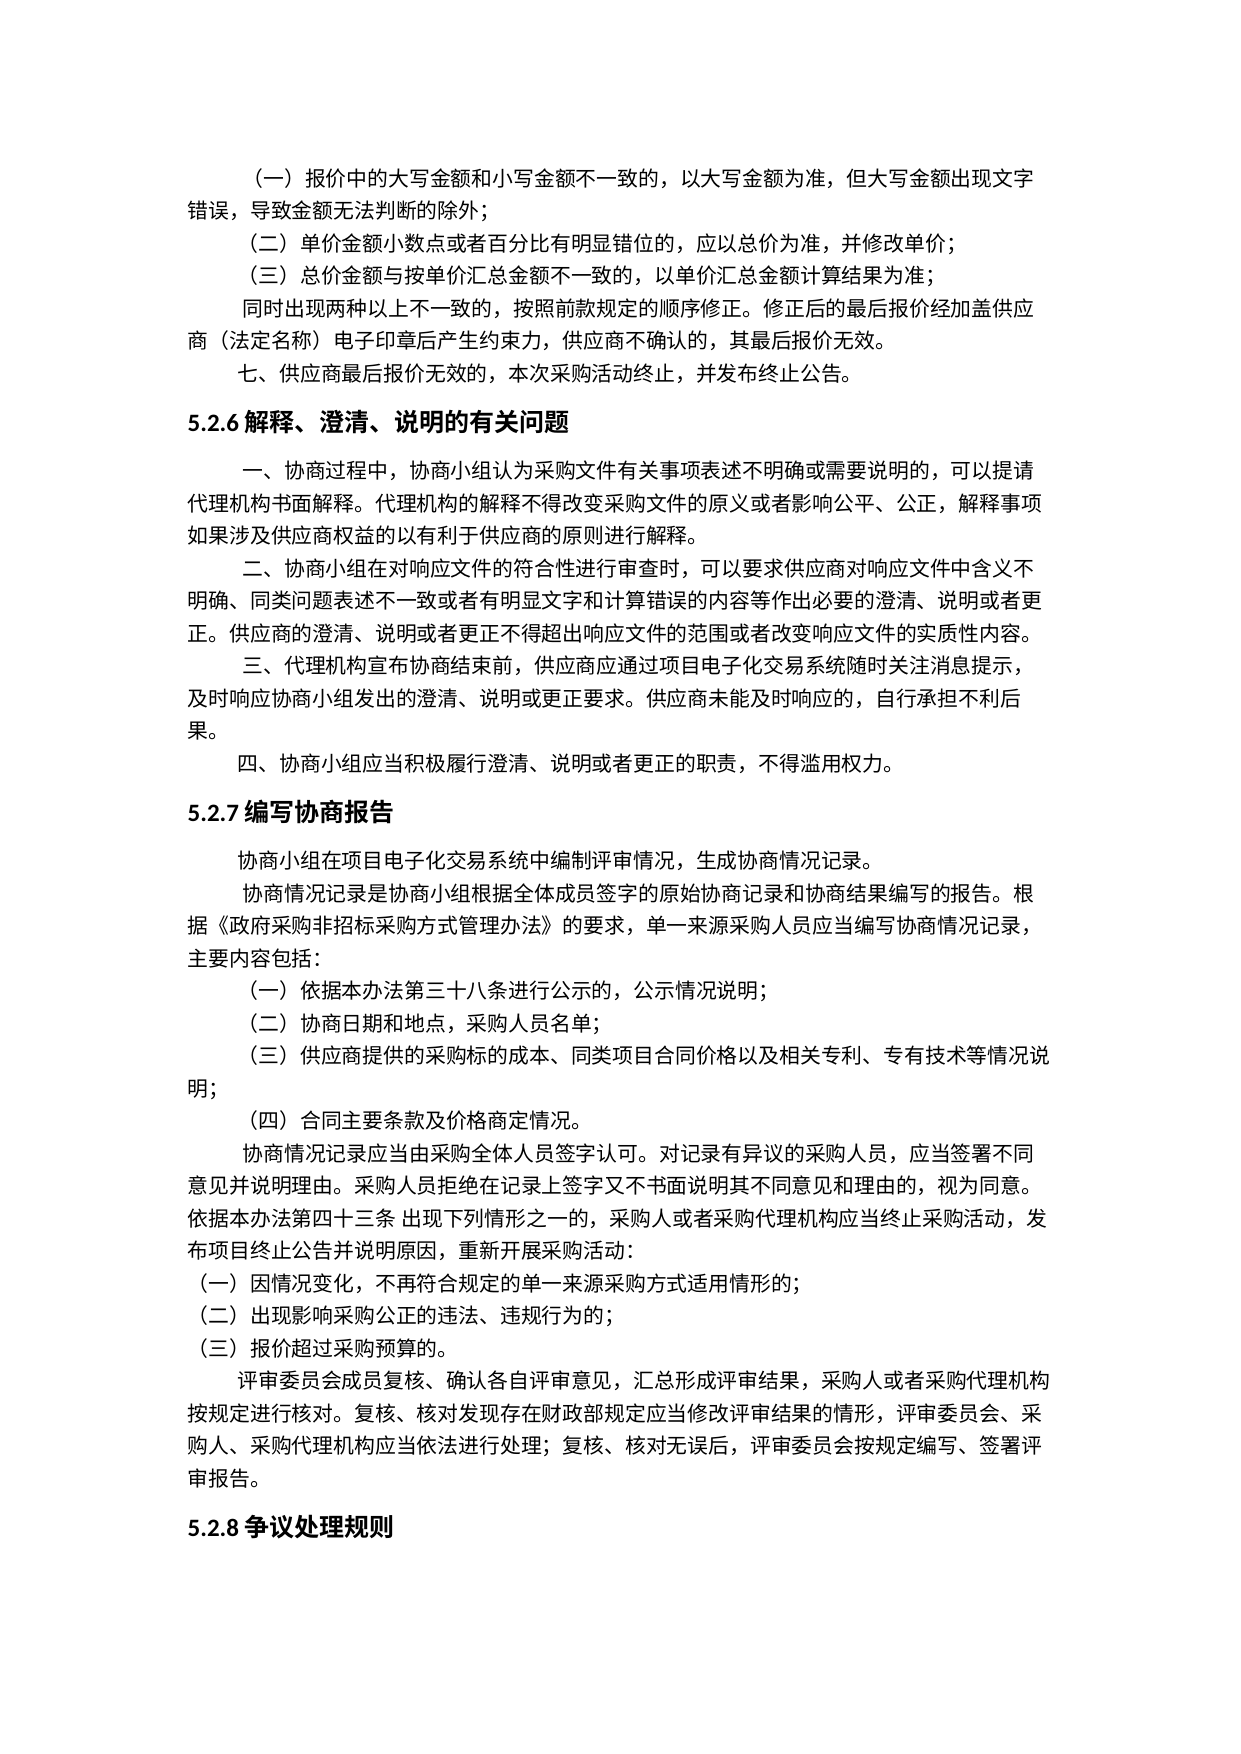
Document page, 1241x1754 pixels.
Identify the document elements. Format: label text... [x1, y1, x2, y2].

text 协商情况记录是协商小组根据全体成员签字的原始协商记录和协商结果编写的报告。根据《政府采购非招标采购方式管理办法》的要求，单一来源采购人员应当编写协商情况记录，主要内容包括： [187, 877, 1053, 974]
text 评审委员会成员复核、确认各自评审意见，汇总形成评审结果，采购人或者采购代理机构按规定进行核对。复核、核对发现存在财政部规定应当修改评审结果的情形，评审委员会、采购人、采购代理机构应当依法进行处理；复核、核对无误后，评审委员会按规定编写、签署评审报告。 [187, 1364, 1053, 1494]
text 三、代理机构宣布协商结束前，供应商应通过项目电子化交易系统随时关注消息提示，及时响应协商小组发出的澄清、说明或更正要求。供应商未能及时响应的，自行承担不利后果。 [187, 649, 1053, 747]
text 同时出现两种以上不一致的，按照前款规定的顺序修正。修正后的最后报价经加盖供应商（法定名称）电子印章后产生约束力，供应商不确认的，其最后报价无效。 [187, 292, 1053, 357]
text （三）总价金额与按单价汇总金额不一致的，以单价汇总金额计算结果为准； [187, 259, 1053, 292]
text （四）合同主要条款及价格商定情况。 [187, 1104, 1053, 1137]
text （二）单价金额小数点或者百分比有明显错位的，应以总价为准，并修改单价； [187, 227, 1053, 259]
text （一）因情况变化，不再符合规定的单一来源采购方式适用情形的； [187, 1267, 1053, 1299]
text 5.2.8争议处理规则 [187, 1494, 1053, 1559]
text 协商情况记录应当由采购全体人员签字认可。对记录有异议的采购人员，应当签署不同意见并说明理由。采购人员拒绝在记录上签字又不书面说明其不同意见和理由的，视为同意。 [187, 1137, 1053, 1202]
text 协商小组在项目电子化交易系统中编制评审情况，生成协商情况记录。 [187, 844, 1053, 877]
text （二）出现影响采购公正的违法、违规行为的； [187, 1299, 1053, 1332]
text 一、协商过程中，协商小组认为采购文件有关事项表述不明确或需要说明的，可以提请代理机构书面解释。代理机构的解释不得改变采购文件的原义或者影响公平、公正，解释事项如果涉及供应商权益的以有利于供应商的原则进行解释。 [187, 454, 1053, 552]
text （三）供应商提供的采购标的成本、同类项目合同价格以及相关专利、专有技术等情况说明； [187, 1039, 1053, 1104]
text 七、供应商最后报价无效的，本次采购活动终止，并发布终止公告。 [187, 357, 1053, 389]
text 依据本办法第四十三条 出现下列情形之一的，采购人或者采购代理机构应当终止采购活动，发布项目终止公告并说明原因，重新开展采购活动： [187, 1202, 1053, 1267]
text （三）报价超过采购预算的。 [187, 1332, 1053, 1364]
text （一）报价中的大写金额和小写金额不一致的，以大写金额为准，但大写金额出现文字错误，导致金额无法判断的除外； [187, 162, 1053, 227]
text 二、协商小组在对响应文件的符合性进行审查时，可以要求供应商对响应文件中含义不明确、同类问题表述不一致或者有明显文字和计算错误的内容等作出必要的澄清、说明或者更正。供应商的澄清、说明或者更正不得超出响应文件的范围或者改变响应文件的实质性内容。 [187, 552, 1053, 649]
text 5.2.7编写协商报告 [187, 779, 1053, 844]
text （二）协商日期和地点，采购人员名单； [187, 1007, 1053, 1039]
text 四、协商小组应当积极履行澄清、说明或者更正的职责，不得滥用权力。 [187, 747, 1053, 779]
text 5.2.6解释、澄清、说明的有关问题 [187, 389, 1053, 454]
text （一）依据本办法第三十八条进行公示的，公示情况说明； [187, 974, 1053, 1007]
